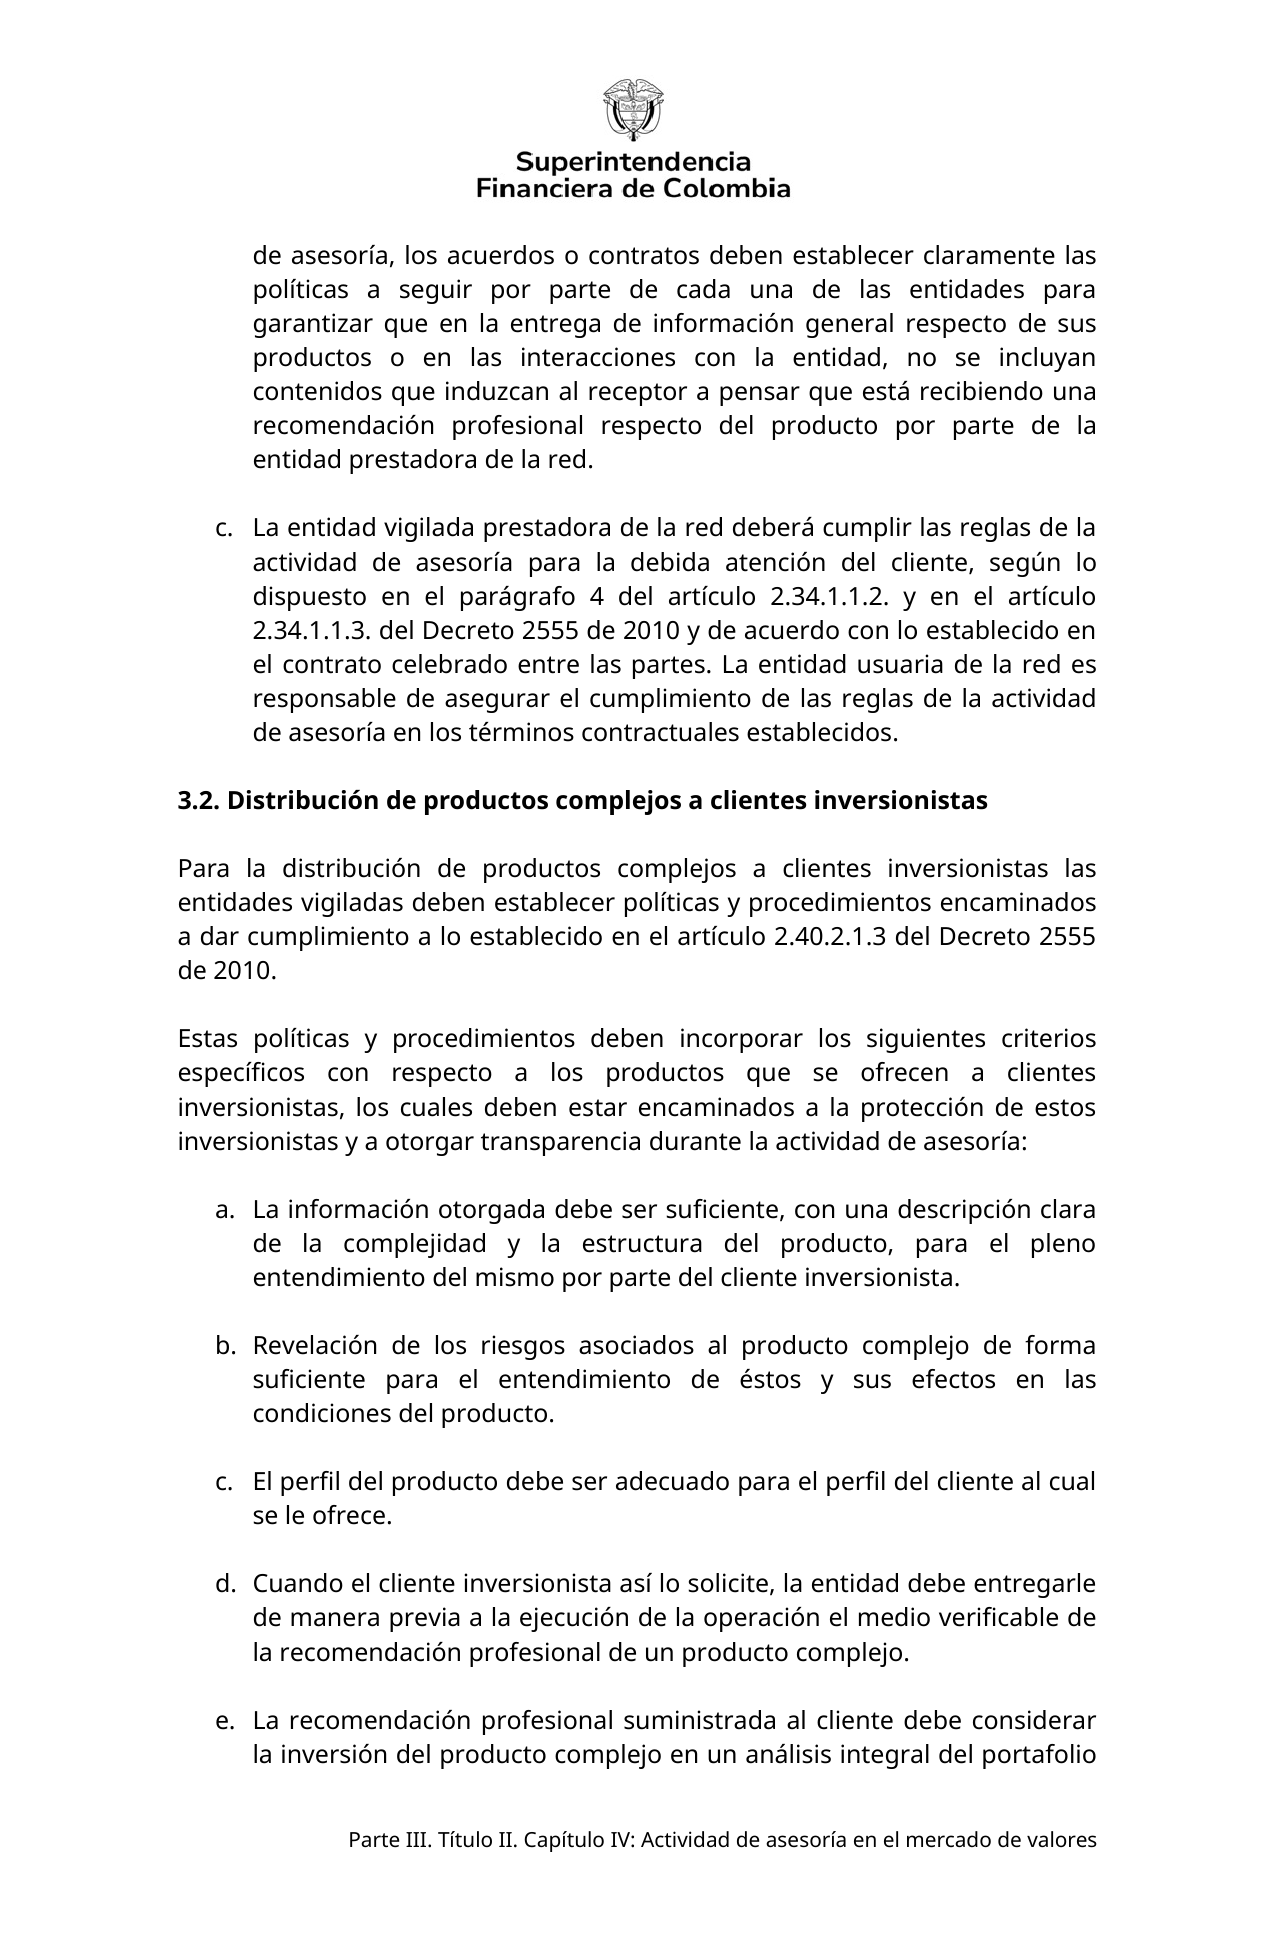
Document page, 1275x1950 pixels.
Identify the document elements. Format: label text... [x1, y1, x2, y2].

list Revelación de los riesgos asociados al producto complejo de forma suficiente para el entendimiento de éstos y sus efectos en las condiciones del producto. [215, 1328, 1098, 1430]
list La entidad vigilada prestadora de la red deberá cumplir las reglas de la actividad de asesoría para la debida atención del cliente, según lo dispuesto en el parágrafo 4 del artículo 2.34.1.1.2. y en el artículo 2.34.1.1.3. del Decreto 2555 de 2010 y de acuerdo con lo establecido en el contrato celebrado entre las partes. La entidad usuaria de la red es responsable de asegurar el cumplimiento de las reglas de la actividad de asesoría en los términos contractuales establecidos. [215, 510, 1098, 748]
list La información otorgada debe ser suficiente, con una descripción clara de la complejidad y la estructura del producto, para el pleno entendimiento del mismo por parte del cliente inversionista. [215, 1191, 1098, 1293]
list El perfil del producto debe ser adecuado para el perfil del cliente al cual se le ofrece. [215, 1464, 1098, 1532]
list Cuando el cliente inversionista así lo solicite, la entidad debe entregarle de manera previa a la ejecución de la operación el medio verificable de la recomendación profesional de un producto complejo. [215, 1566, 1098, 1668]
text Para la distribución de productos complejos a clientes inversionistas las entidades vigiladas deben establecer políticas y procedimientos encaminados a dar cumplimiento a lo establecido en el artículo 2.40.2.1.3 del Decreto 2555 de 2010. [177, 851, 1098, 987]
text Estas políticas y procedimientos deben incorporar los siguientes criterios específicos con respecto a los productos que se ofrecen a clientes inversionistas, los cuales deben estar encaminados a la protección de estos inversionistas y a otorgar transparencia durante la actividad de asesoría: [177, 1021, 1098, 1157]
text 3.2. Distribución de productos complejos a clientes inversionistas [177, 783, 1098, 817]
picture [472, 75, 803, 217]
